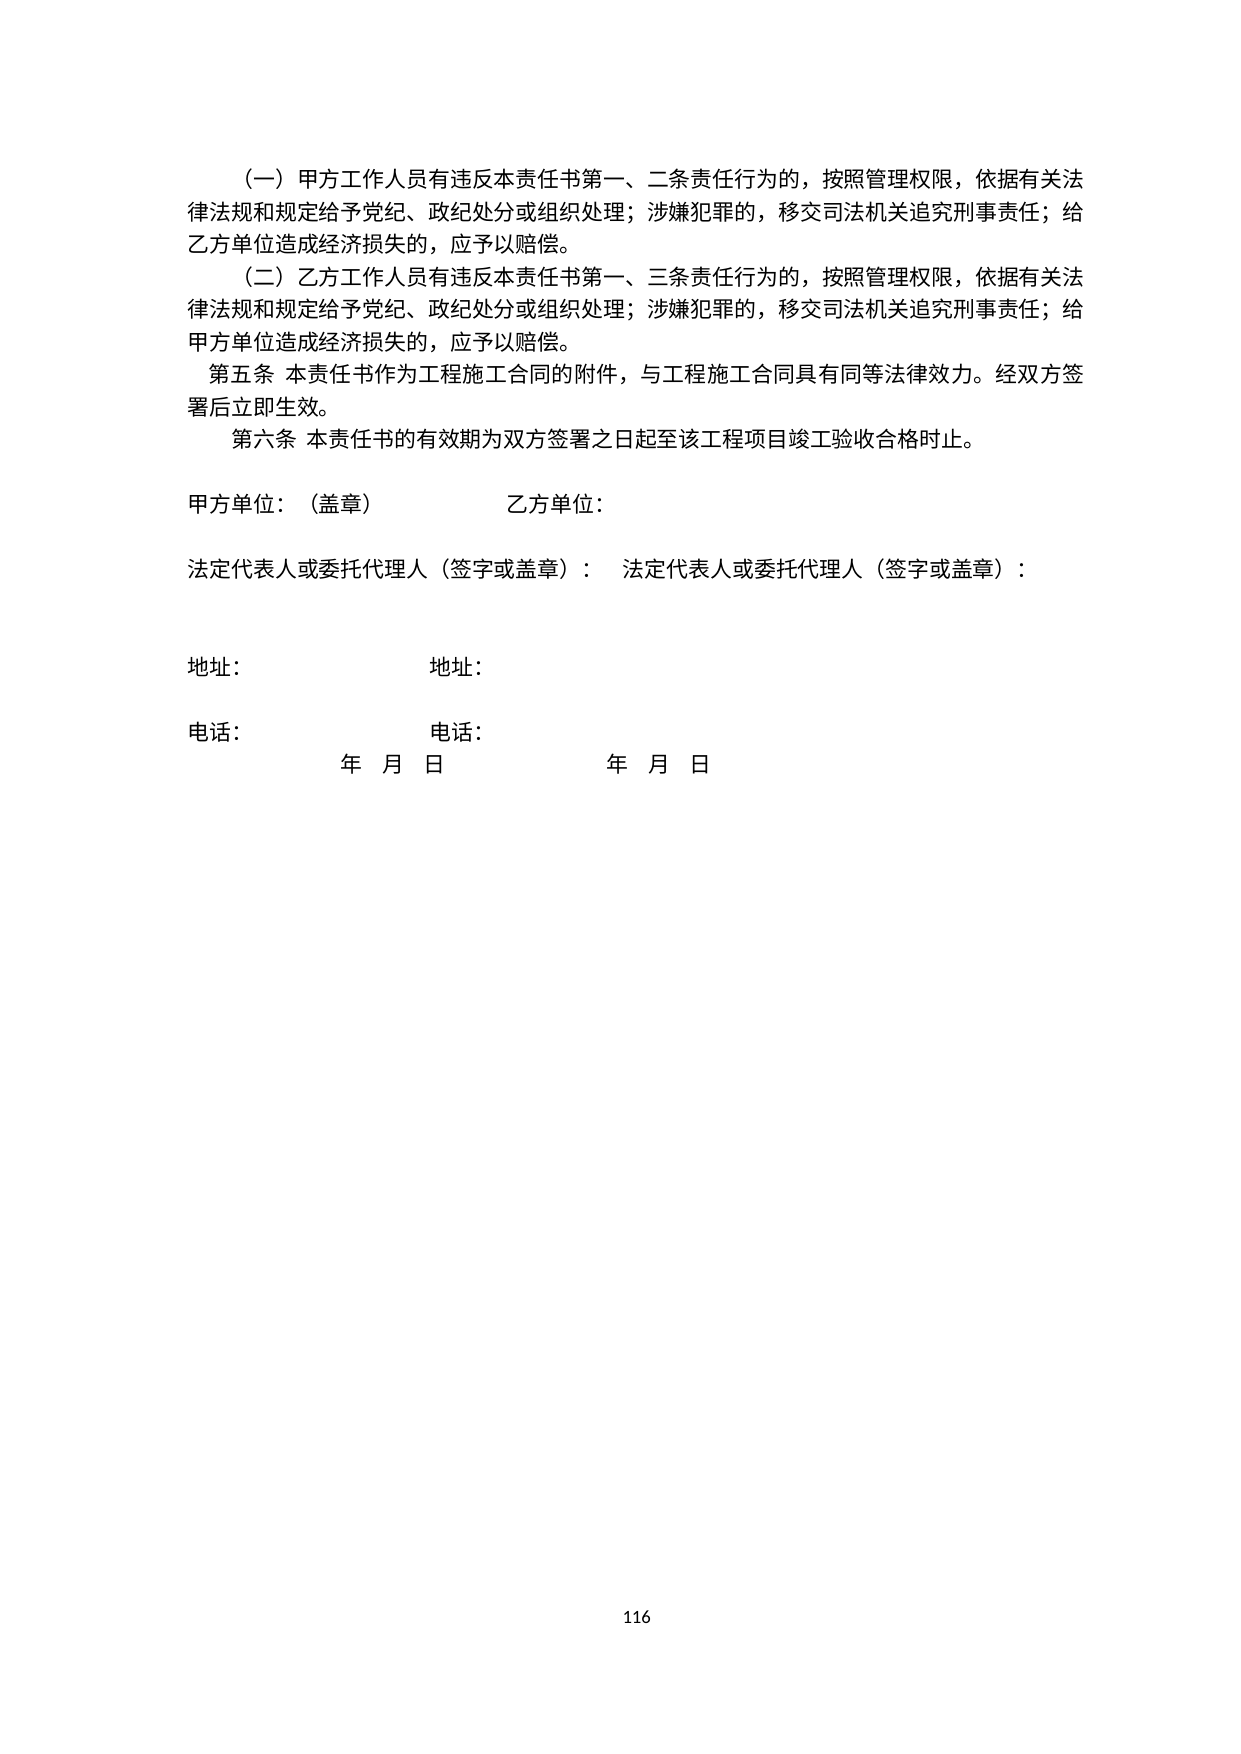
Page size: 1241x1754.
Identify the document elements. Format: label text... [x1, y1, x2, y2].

text 法定代表人或委托代理人（签字或盖章）： 法定代表人或委托代理人（签字或盖章）： [187, 552, 1085, 584]
text 地址： 地址： [187, 649, 1085, 682]
text 第六条 本责任书的有效期为双方签署之日起至该工程项目竣工验收合格时止。 [187, 422, 1085, 454]
text 甲方单位：（盖章） 乙方单位： [187, 487, 1085, 519]
text 第五条 本责任书作为工程施工合同的附件，与工程施工合同具有同等法律效力。经双方签署后立即生效。 [187, 357, 1085, 422]
text 年 月 日 年 月 日 [187, 747, 1085, 779]
text （一）甲方工作人员有违反本责任书第一、二条责任行为的，按照管理权限，依据有关法律法规和规定给予党纪、政纪处分或组织处理；涉嫌犯罪的，移交司法机关追究刑事责任；给乙方单位造成经济损失的，应予以赔偿。 [187, 162, 1085, 259]
text 电话： 电话： [187, 714, 1085, 747]
text （二）乙方工作人员有违反本责任书第一、三条责任行为的，按照管理权限，依据有关法律法规和规定给予党纪、政纪处分或组织处理；涉嫌犯罪的，移交司法机关追究刑事责任；给甲方单位造成经济损失的，应予以赔偿。 [187, 259, 1085, 357]
